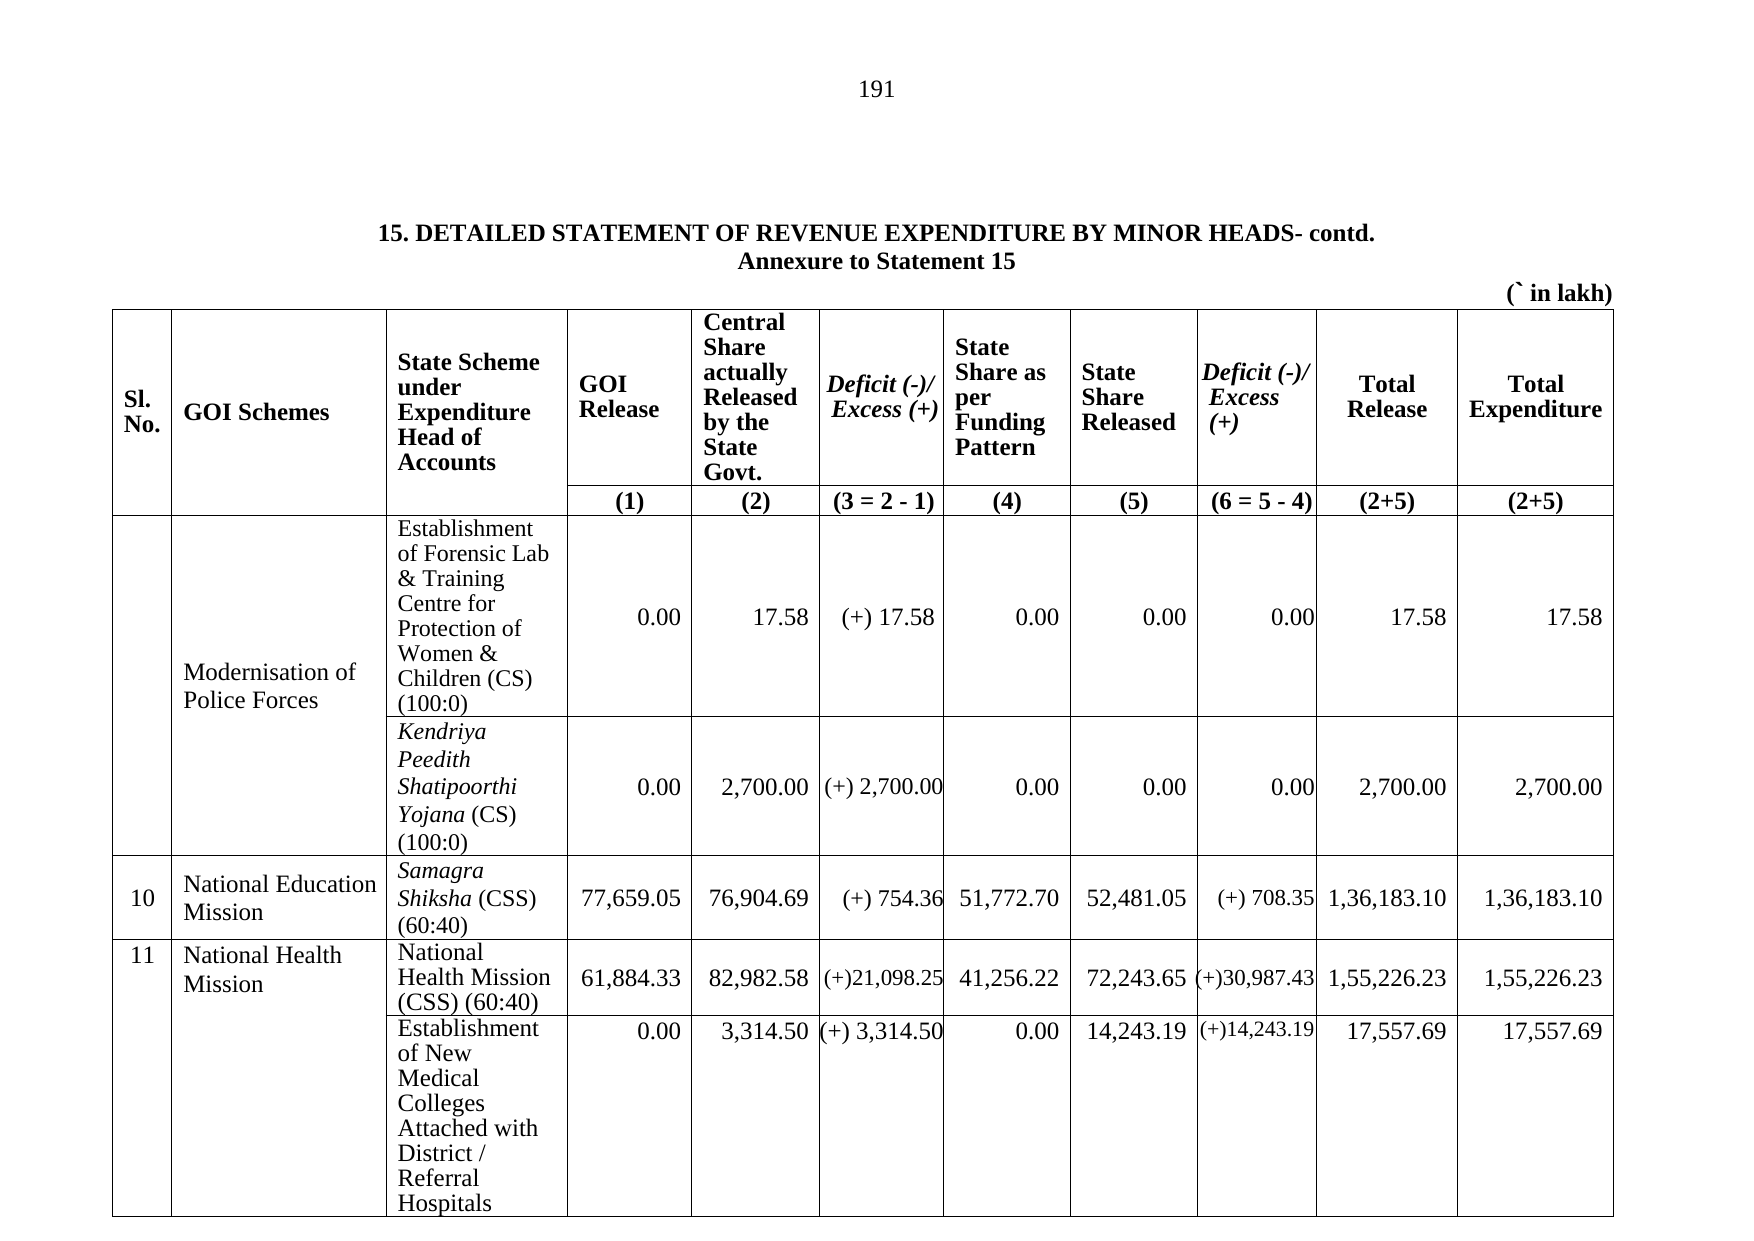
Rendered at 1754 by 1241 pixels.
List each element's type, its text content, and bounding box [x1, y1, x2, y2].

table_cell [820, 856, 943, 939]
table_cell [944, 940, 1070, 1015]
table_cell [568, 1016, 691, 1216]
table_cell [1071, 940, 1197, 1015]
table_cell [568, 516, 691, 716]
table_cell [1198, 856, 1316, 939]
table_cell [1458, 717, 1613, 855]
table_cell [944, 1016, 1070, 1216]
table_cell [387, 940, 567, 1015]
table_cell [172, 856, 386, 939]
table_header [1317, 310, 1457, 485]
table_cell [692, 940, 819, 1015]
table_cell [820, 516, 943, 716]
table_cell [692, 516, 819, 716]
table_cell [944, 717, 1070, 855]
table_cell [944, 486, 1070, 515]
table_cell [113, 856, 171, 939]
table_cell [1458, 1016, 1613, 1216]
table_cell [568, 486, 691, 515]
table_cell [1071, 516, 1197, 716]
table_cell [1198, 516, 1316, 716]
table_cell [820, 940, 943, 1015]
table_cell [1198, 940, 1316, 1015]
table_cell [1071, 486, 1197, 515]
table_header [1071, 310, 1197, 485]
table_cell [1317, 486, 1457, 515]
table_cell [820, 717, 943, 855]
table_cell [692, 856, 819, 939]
text Annexure to Statement 15 [169, 246, 1584, 275]
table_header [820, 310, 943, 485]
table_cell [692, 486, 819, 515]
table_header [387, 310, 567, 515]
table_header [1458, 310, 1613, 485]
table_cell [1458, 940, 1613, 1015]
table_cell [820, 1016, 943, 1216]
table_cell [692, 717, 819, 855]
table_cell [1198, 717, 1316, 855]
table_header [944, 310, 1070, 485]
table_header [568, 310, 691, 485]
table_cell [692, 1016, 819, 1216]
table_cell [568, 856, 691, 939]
text 15. DETAILED STATEMENT OF REVENUE EXPENDITURE BY MINOR HEADS- contd. [169, 218, 1584, 246]
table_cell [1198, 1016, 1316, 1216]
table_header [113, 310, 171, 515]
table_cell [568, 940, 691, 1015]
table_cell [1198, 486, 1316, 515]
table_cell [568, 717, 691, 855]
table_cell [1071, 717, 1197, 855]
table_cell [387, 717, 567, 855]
text (` in lakh) [169, 275, 1612, 309]
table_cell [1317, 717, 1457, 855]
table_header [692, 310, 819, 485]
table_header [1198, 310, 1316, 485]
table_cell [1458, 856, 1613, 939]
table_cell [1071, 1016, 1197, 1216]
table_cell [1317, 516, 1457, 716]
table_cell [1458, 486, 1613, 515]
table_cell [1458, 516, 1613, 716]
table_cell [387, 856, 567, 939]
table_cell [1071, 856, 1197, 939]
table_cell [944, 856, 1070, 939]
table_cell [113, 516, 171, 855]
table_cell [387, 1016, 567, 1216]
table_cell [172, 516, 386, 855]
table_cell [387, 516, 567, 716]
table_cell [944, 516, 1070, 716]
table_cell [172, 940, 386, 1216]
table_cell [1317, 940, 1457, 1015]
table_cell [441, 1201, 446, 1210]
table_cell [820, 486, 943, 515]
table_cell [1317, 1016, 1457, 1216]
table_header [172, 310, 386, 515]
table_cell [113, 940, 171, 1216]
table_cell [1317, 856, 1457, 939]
